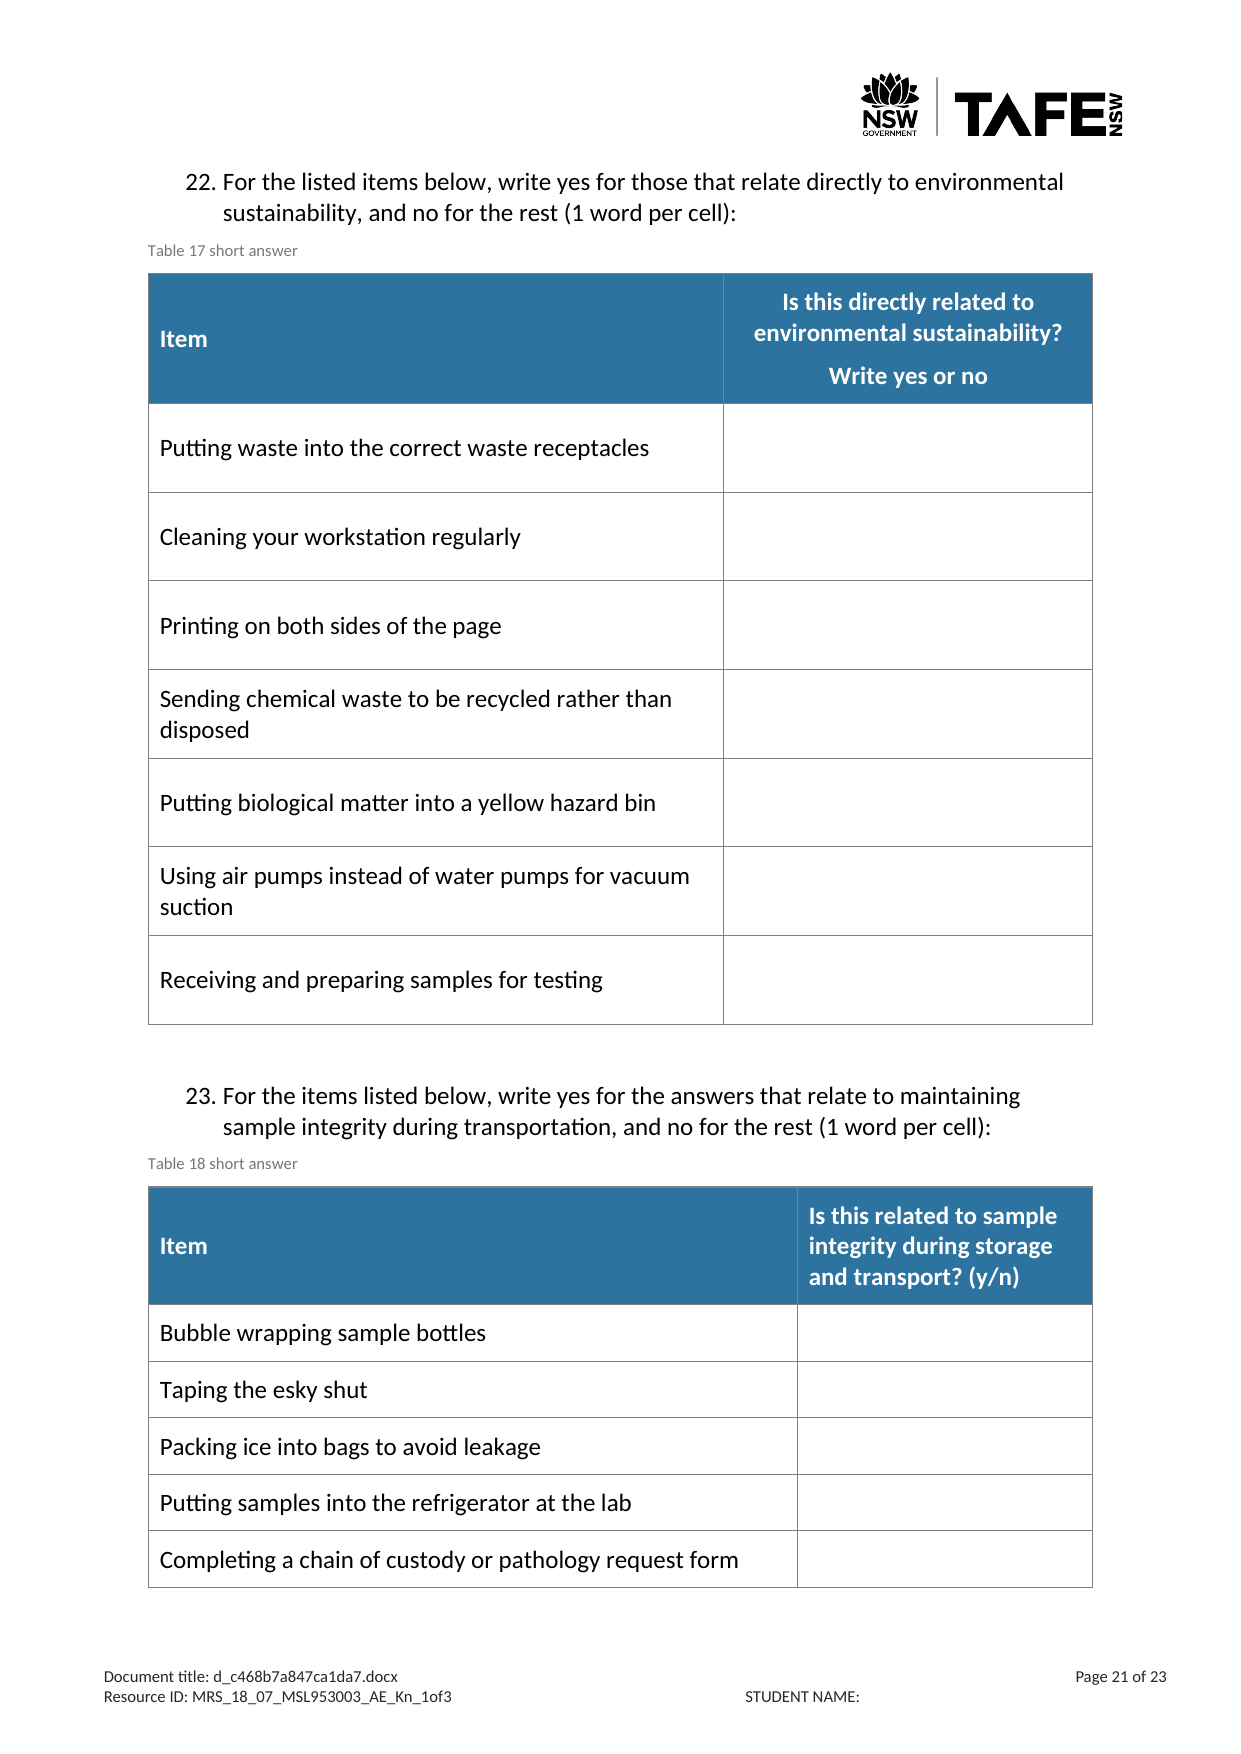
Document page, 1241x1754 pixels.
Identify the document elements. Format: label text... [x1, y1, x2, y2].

table_cell Sending chemical waste to be recycled rather than disposed [149, 670, 723, 758]
table_cell [798, 1418, 1092, 1474]
table_cell [724, 493, 1092, 580]
table_cell [798, 1475, 1092, 1530]
table_cell [724, 847, 1092, 935]
table_cell [798, 1362, 1092, 1417]
table_cell Putting samples into the refrigerator at the lab [149, 1475, 797, 1530]
table_cell Bubble wrapping sample bottles [149, 1305, 797, 1361]
table_cell Completing a chain of custody or pathology request form [149, 1531, 797, 1587]
picture [861, 71, 1123, 137]
table_cell [724, 581, 1092, 669]
table_cell Putting waste into the correct waste receptacles [149, 404, 723, 492]
table_cell Cleaning your workstation regularly [149, 493, 723, 580]
table_cell Packing ice into bags to avoid leakage [149, 1418, 797, 1474]
list For the listed items below, write yes for those that relate directly to environmental sustainability, and no for the rest (1 word per cell): [185, 167, 1092, 228]
table_cell Using air pumps instead of water pumps for vacuum suction [149, 847, 723, 935]
table_cell [724, 404, 1092, 492]
table_cell [724, 759, 1092, 846]
text Table 17 short answer [148, 240, 1092, 260]
table_cell Taping the esky shut [149, 1362, 797, 1417]
table_cell [798, 1305, 1092, 1361]
table_header Item [149, 274, 723, 403]
table_cell Receiving and preparing samples for testing [149, 936, 723, 1023]
text Table 18 short answer [148, 1154, 1092, 1174]
table_header Is this directly related to environmental sustainability? Write yes or no [724, 274, 1092, 403]
list For the items listed below, write yes for the answers that relate to maintaining sample integrity during transportation, and no for the rest (1 word per cell): [185, 1080, 1092, 1141]
table_cell Putting biological matter into a yellow hazard bin [149, 759, 723, 846]
table_cell [798, 1531, 1092, 1587]
table_header Is this related to sample integrity during storage and transport? (y/n) [798, 1188, 1092, 1304]
table_header Item [149, 1188, 797, 1304]
table_cell [724, 670, 1092, 758]
table_cell [724, 936, 1092, 1023]
table_cell Printing on both sides of the page [149, 581, 723, 669]
